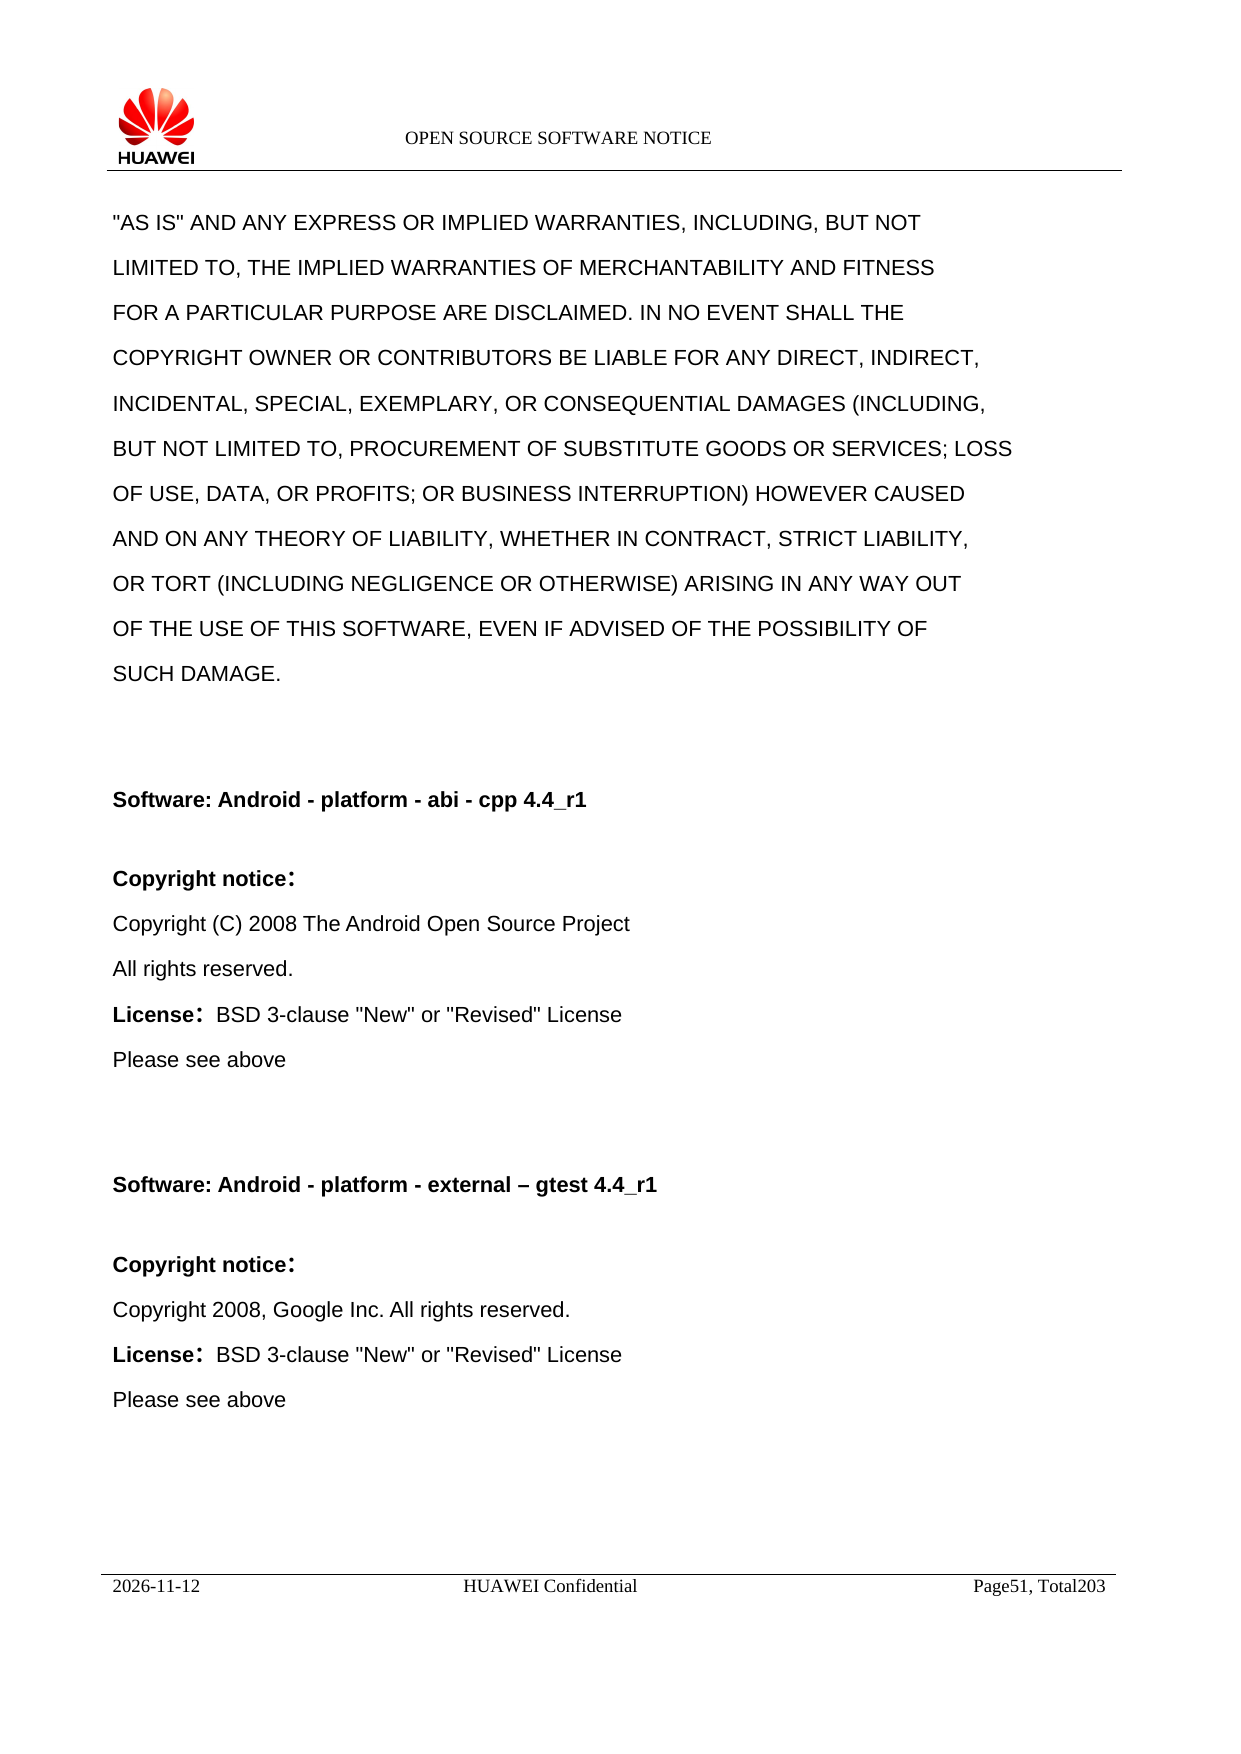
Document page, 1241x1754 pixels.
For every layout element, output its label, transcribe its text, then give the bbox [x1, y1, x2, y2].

text Software: Android - platform - abi - cpp 4.4_r1 [112, 783, 1128, 816]
text OF USE, DATA, OR PROFITS; OR BUSINESS INTERRUPTION) HOWEVER CAUSED [112, 477, 1128, 509]
text All rights reserved. [112, 953, 1128, 985]
text INCIDENTAL, SPECIAL, EXEMPLARY, OR CONSEQUENTIAL DAMAGES (INCLUDING, [112, 387, 1128, 419]
text Software: Android - platform - external – gtest 4.4_r1 [112, 1168, 1128, 1201]
text "AS IS" AND ANY EXPRESS OR IMPLIED WARRANTIES, INCLUDING, BUT NOT [112, 206, 1128, 239]
text Copyright notice： [112, 862, 1128, 895]
text SUCH DAMAGE. [112, 657, 1128, 690]
text Copyright (C) 2008 The Android Open Source Project [112, 908, 1128, 940]
picture [118, 88, 194, 164]
text COPYRIGHT OWNER OR CONTRIBUTORS BE LIABLE FOR ANY DIRECT, INDIRECT, [112, 342, 1128, 374]
text AND ON ANY THEORY OF LIABILITY, WHETHER IN CONTRACT, STRICT LIABILITY, [112, 522, 1128, 554]
text FOR A PARTICULAR PURPOSE ARE DISCLAIMED. IN NO EVENT SHALL THE [112, 297, 1128, 329]
text Copyright 2008, Google Inc. All rights reserved. [112, 1293, 1128, 1326]
text Copyright notice： [112, 1248, 1128, 1281]
text OF THE USE OF THIS SOFTWARE, EVEN IF ADVISED OF THE POSSIBILITY OF [112, 612, 1128, 645]
text LIMITED TO, THE IMPLIED WARRANTIES OF MERCHANTABILITY AND FITNESS [112, 251, 1128, 284]
text Please see above [112, 1043, 1128, 1075]
text OR TORT (INCLUDING NEGLIGENCE OR OTHERWISE) ARISING IN ANY WAY OUT [112, 567, 1128, 600]
text License：BSD 3-clause "New" or "Revised" License [112, 1338, 1128, 1371]
text BUT NOT LIMITED TO, PROCUREMENT OF SUBSTITUTE GOODS OR SERVICES; LOSS [112, 432, 1128, 464]
text License：BSD 3-clause "New" or "Revised" License [112, 998, 1128, 1030]
text Please see above [112, 1383, 1128, 1416]
